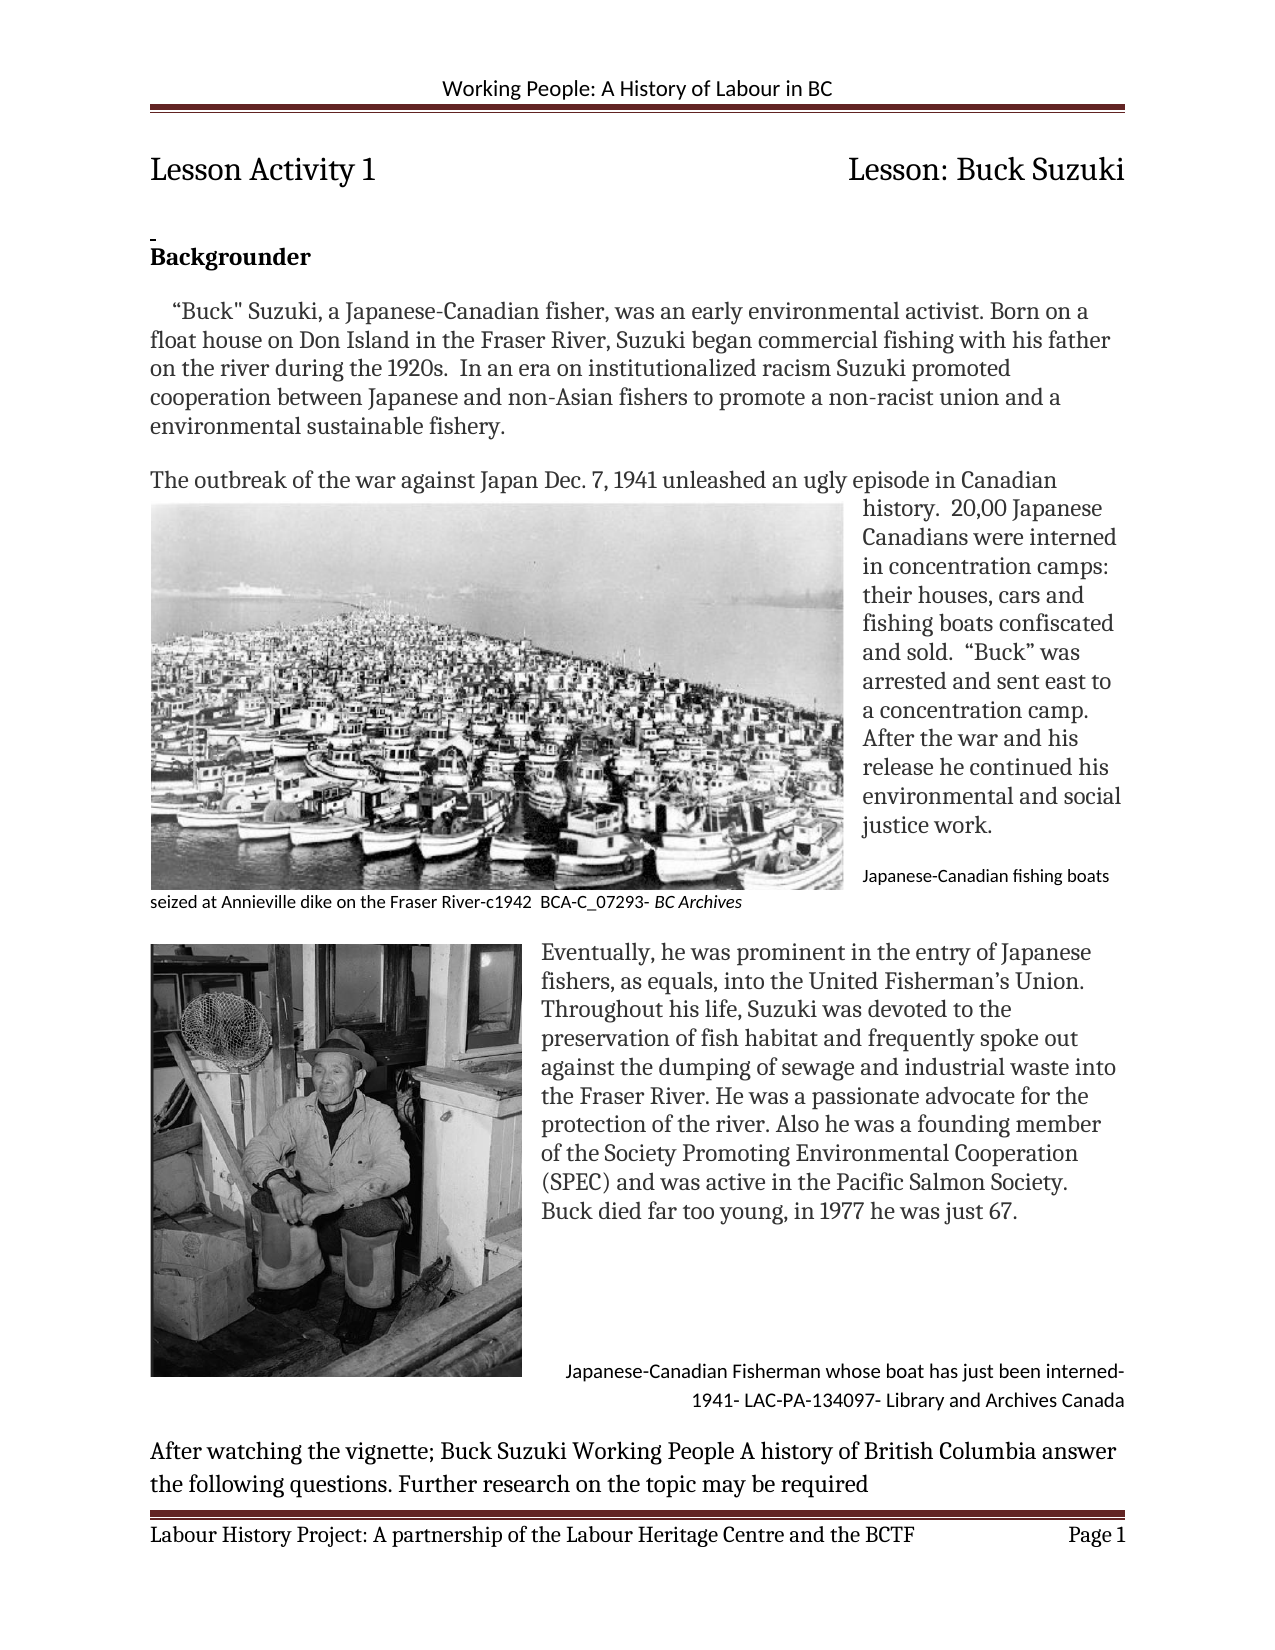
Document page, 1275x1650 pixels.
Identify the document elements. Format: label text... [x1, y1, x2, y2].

picture [150, 501, 843, 889]
text Eventually, he was prominent in the entry of Japanese fishers, as equals, into the United Fisherman’s Union. Throughout his life, Suzuki was devoted to the preservation of fish habitat and frequently spoke out against the dumping of sewage and industrial waste into the Fraser River. He was a passionate advocate for the protection of the river. Also he was a founding member of the Society Promoting Environmental Cooperation (SPEC) and was active in the Pacific Salmon Society. Buck died far too young, in 1977 he was just 67. [150, 938, 1125, 1225]
picture [150, 944, 522, 1375]
text After watching the vignette; Buck Suzuki Working People A history of British Columbia answer the following questions. Further research on the topic may be required [150, 1437, 1125, 1499]
text Backgrounder [150, 243, 1125, 272]
text Japanese-Canadian Fisherman whose boat has just been interned-1941- LAC-PA-134097- Library and Archives Canada [150, 1358, 1125, 1413]
text “Buck" Suzuki, a Japanese-Canadian fisher, was an early environmental activist. Born on a float house on Don Island in the Fraser River, Suzuki began commercial fishing with his father on the river during the 1920s. In an era on institutionalized racism Suzuki promoted cooperation between Japanese and non-Asian fishers to promote a non-racist union and a environmental sustainable fishery. [150, 297, 1125, 441]
text Japanese-Canadian fishing boats seized at Annieville dike on the Fraser River-c1942 BCA-C_07293- BC Archives [150, 864, 1125, 913]
text Lesson Activity 1 Lesson: Buck Suzuki [150, 150, 1125, 188]
